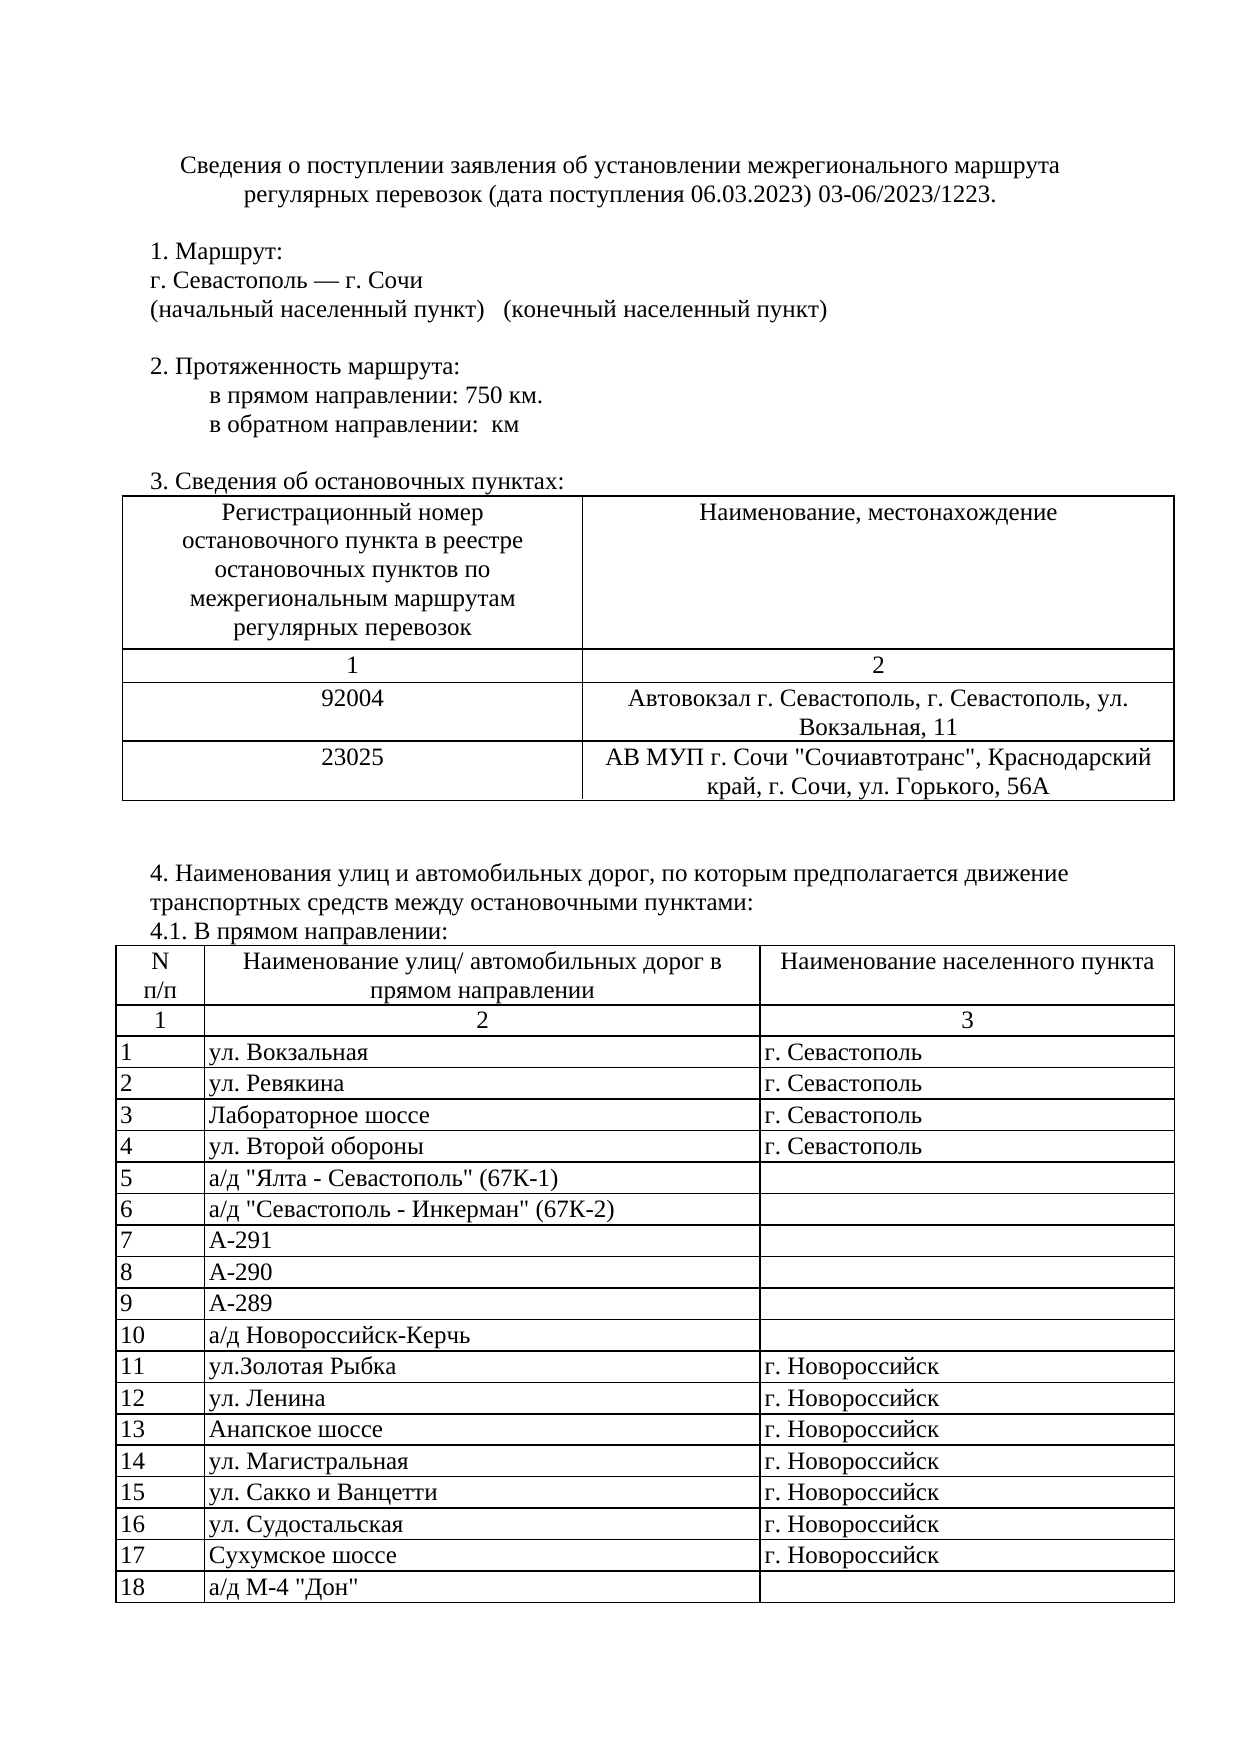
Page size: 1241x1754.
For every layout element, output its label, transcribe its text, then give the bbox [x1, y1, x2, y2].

text г. Севастополь — г. Сочи [150, 265, 1090, 294]
table_cell А-289 [205, 1289, 759, 1318]
table_cell 6 [117, 1194, 204, 1224]
text 1. Маршрут: [150, 236, 1090, 265]
table_cell 14 [117, 1446, 204, 1476]
table_cell а/д М-4 "Дон" [205, 1572, 759, 1602]
table_cell ул. Вокзальная [205, 1037, 759, 1067]
table_cell 4 [117, 1131, 204, 1161]
table_cell 16 [117, 1509, 204, 1539]
table_cell [761, 1289, 1174, 1318]
table_cell 15 [117, 1477, 204, 1507]
table_cell 17 [117, 1540, 204, 1570]
table_header Наименование, местонахождение [583, 497, 1173, 648]
table_cell 18 [117, 1572, 204, 1602]
table_cell 5 [117, 1163, 204, 1193]
text (начальный населенный пункт) (конечный населенный пункт) [150, 294, 1090, 322]
table_cell 1 [117, 1037, 204, 1067]
table_header Регистрационный номер остановочного пункта в реестре остановочных пунктов по межрегиональным маршрутам регулярных перевозок [123, 497, 582, 648]
table_cell 1 [117, 1006, 204, 1035]
text 3. Сведения об остановочных пунктах: [150, 466, 1090, 495]
table_cell [761, 1572, 1174, 1602]
table_header Наименование населенного пункта [761, 946, 1174, 1004]
table_cell Сухумское шоссе [205, 1540, 759, 1570]
table_cell г. Новороссийск [761, 1446, 1174, 1476]
table_cell [761, 1257, 1174, 1287]
table_cell а/д "Ялта - Севастополь" (67К-1) [205, 1163, 759, 1193]
table_cell г. Новороссийск [761, 1509, 1174, 1539]
table_cell 3 [761, 1006, 1174, 1035]
text 4. Наименования улиц и автомобильных дорог, по которым предполагается движение транспортных средств между остановочными пунктами: [150, 858, 1090, 916]
table_cell 2 [117, 1068, 204, 1098]
table_cell А-290 [205, 1257, 759, 1287]
table_cell г. Новороссийск [761, 1477, 1174, 1507]
table_cell г. Севастополь [761, 1068, 1174, 1098]
table_header N п/п [117, 946, 204, 1004]
table_cell 10 [117, 1320, 204, 1350]
table_cell ул. Сакко и Ванцетти [205, 1477, 759, 1507]
table_cell А-291 [205, 1226, 759, 1256]
table_cell 13 [117, 1415, 204, 1444]
table_cell а/д Новороссийск-Керчь [205, 1320, 759, 1350]
text Сведения о поступлении заявления об установлении межрегионального маршрута регулярных перевозок (дата поступления 06.03.2023) 03-06/2023/1223. [150, 150, 1090, 207]
table_cell 2 [583, 650, 1173, 681]
text 2. Протяженность маршрута: [150, 351, 1090, 380]
table_header Наименование улиц/ автомобильных дорог в прямом направлении [205, 946, 759, 1004]
table_cell Лабораторное шоссе [205, 1100, 759, 1130]
table_cell 92004 [123, 683, 582, 740]
table_cell г. Севастополь [761, 1037, 1174, 1067]
table_cell г. Севастополь [761, 1131, 1174, 1161]
text 4.1. В прямом направлении: [150, 916, 1090, 945]
table_cell 2 [205, 1006, 759, 1035]
table_cell Анапское шоссе [205, 1415, 759, 1444]
table_cell а/д "Севастополь - Инкерман" (67К-2) [205, 1194, 759, 1224]
table_cell 9 [117, 1289, 204, 1318]
table_cell ул. Магистральная [205, 1446, 759, 1476]
table_cell [761, 1163, 1174, 1193]
table_cell АВ МУП г. Сочи "Сочиавтотранс", Краснодарский край, г. Сочи, ул. Горького, 56А [583, 742, 1173, 799]
table_cell 11 [117, 1352, 204, 1381]
text в обратном направлении: км [150, 409, 1090, 437]
table_cell 1 [123, 650, 582, 681]
table_cell 12 [117, 1383, 204, 1413]
table_cell г. Новороссийск [761, 1352, 1174, 1381]
table_cell г. Новороссийск [761, 1415, 1174, 1444]
table_cell г. Новороссийск [761, 1383, 1174, 1413]
table_cell ул. Ленина [205, 1383, 759, 1413]
table_cell 7 [117, 1226, 204, 1256]
table_cell г. Новороссийск [761, 1540, 1174, 1570]
table_cell г. Севастополь [761, 1100, 1174, 1130]
text в прямом направлении: 750 км. [150, 380, 1090, 409]
table_cell ул. Второй обороны [205, 1131, 759, 1161]
table_cell 3 [117, 1100, 204, 1130]
table_cell 23025 [123, 742, 582, 799]
table_cell ул. Ревякина [205, 1068, 759, 1098]
table_cell Автовокзал г. Севастополь, г. Севастополь, ул. Вокзальная, 11 [583, 683, 1173, 740]
table_cell 8 [117, 1257, 204, 1287]
table_cell [761, 1320, 1174, 1350]
table_cell [761, 1226, 1174, 1256]
table_cell [761, 1194, 1174, 1224]
table_cell ул. Судостальская [205, 1509, 759, 1539]
table_cell ул.Золотая Рыбка [205, 1352, 759, 1381]
